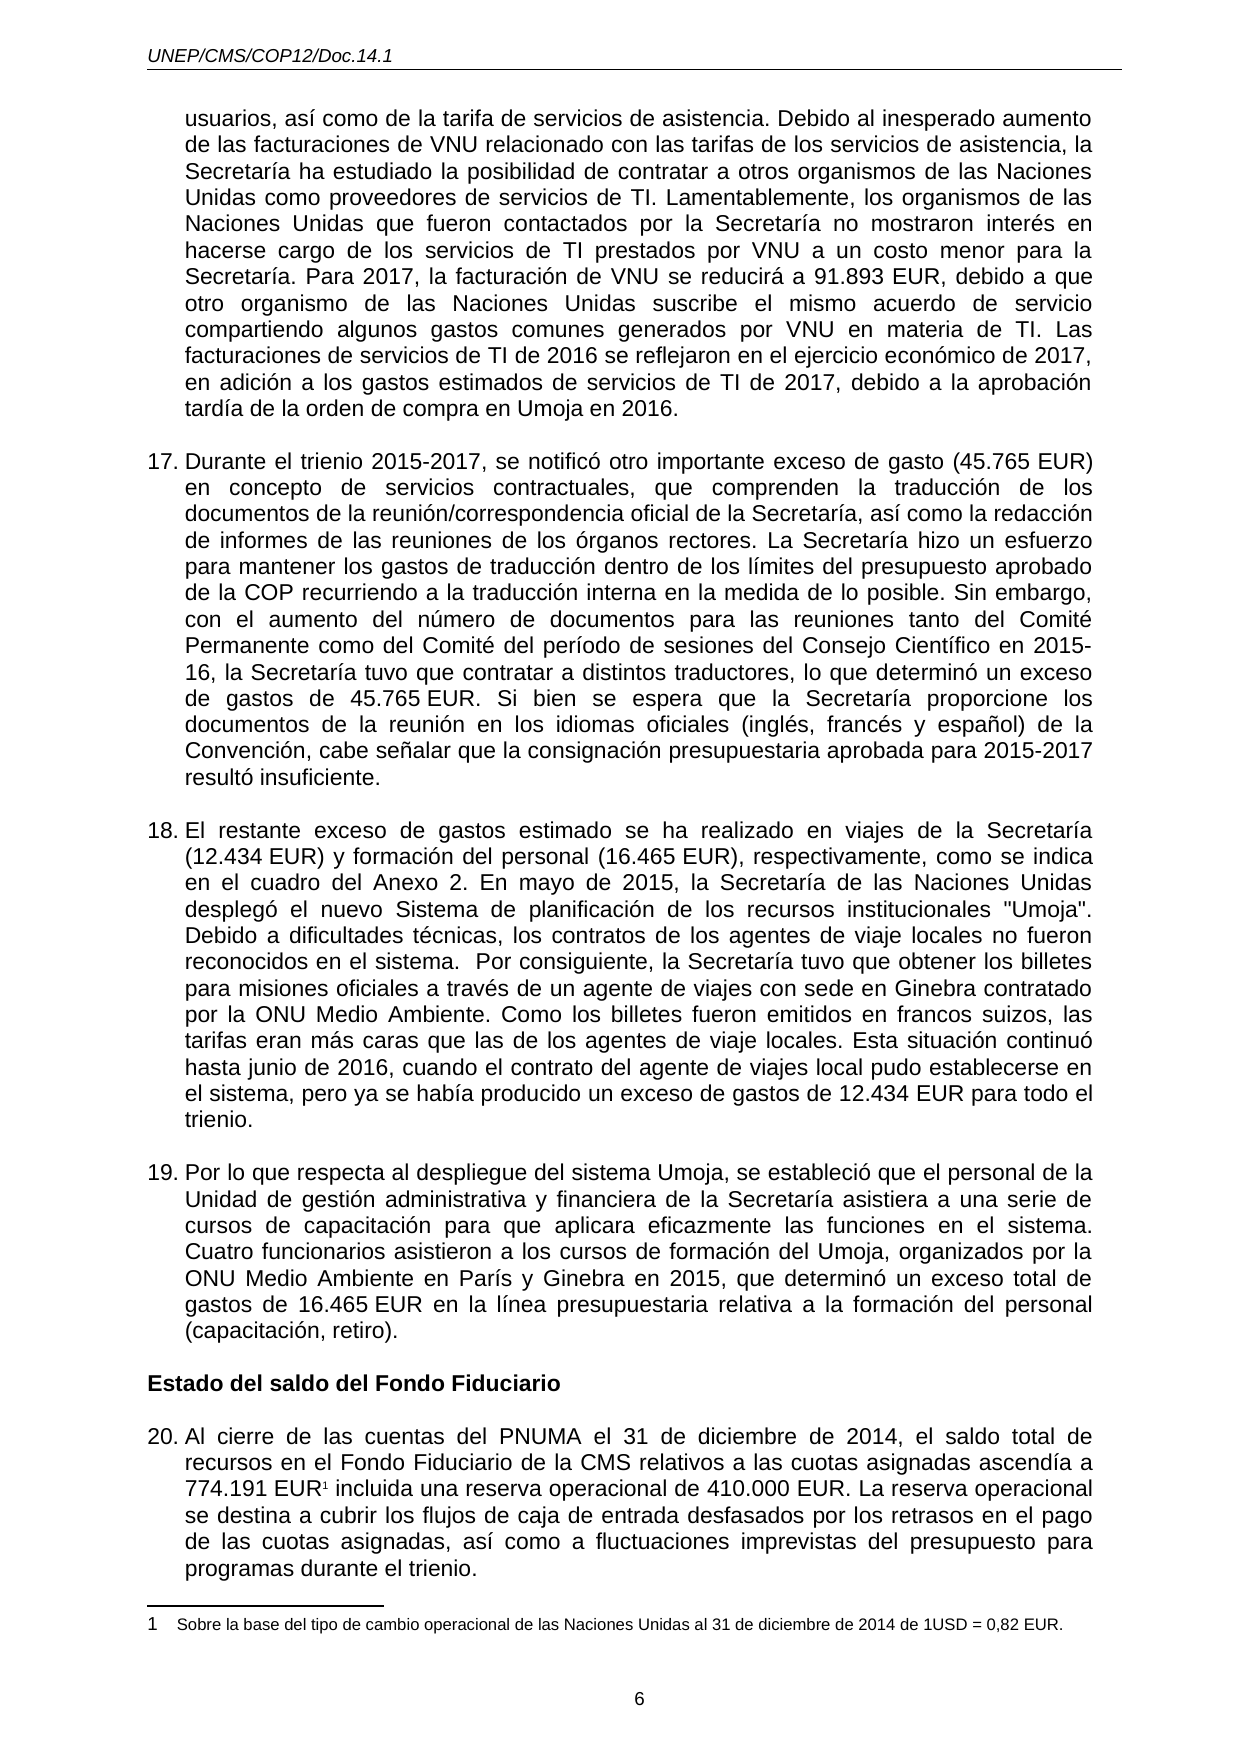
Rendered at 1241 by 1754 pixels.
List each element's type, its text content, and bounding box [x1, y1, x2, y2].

list Durante el trienio 2015-2017, se notificó otro importante exceso de gasto (45.765 EUR) en concepto de servicios contractuales, que comprenden la traducción de los documentos de la reunión/correspondencia oficial de la Secretaría, así como la redacción de informes de las reuniones de los órganos rectores. La Secretaría hizo un esfuerzo para mantener los gastos de traducción dentro de los límites del presupuesto aprobado de la COP recurriendo a la traducción interna en la medida de lo posible. Sin embargo, con el aumento del número de documentos para las reuniones tanto del Comité Permanente como del Comité del período de sesiones del Consejo Científico en 2015-16, la Secretaría tuvo que contratar a distintos traductores, lo que determinó un exceso de gastos de 45.765 EUR. Si bien se espera que la Secretaría proporcione los documentos de la reunión en los idiomas oficiales (inglés, francés y español) de la Convención, cabe señalar que la consignación presupuestaria aprobada para 2015-2017 resultó insuficiente. [147, 448, 1093, 790]
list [147, 105, 1093, 421]
list Por lo que respecta al despliegue del sistema Umoja, se estableció que el personal de la Unidad de gestión administrativa y financiera de la Secretaría asistiera a una serie de cursos de capacitación para que aplicara eficazmente las funciones en el sistema. Cuatro funcionarios asistieron a los cursos de formación del Umoja, organizados por la ONU Medio Ambiente en París y Ginebra en 2015, que determinó un exceso total de gastos de 16.465 EUR en la línea presupuestaria relativa a la formación del personal (capacitación, retiro). [147, 1159, 1093, 1344]
list El restante exceso de gastos estimado se ha realizado en viajes de la Secretaría (12.434 EUR) y formación del personal (16.465 EUR), respectivamente, como se indica en el cuadro del Anexo 2. En mayo de 2015, la Secretaría de las Naciones Unidas desplegó el nuevo Sistema de planificación de los recursos institucionales "Umoja". Debido a dificultades técnicas, los contratos de los agentes de viaje locales no fueron reconocidos en el sistema. Por consiguiente, la Secretaría tuvo que obtener los billetes para misiones oficiales a través de un agente de viajes con sede en Ginebra contratado por la ONU Medio Ambiente. Como los billetes fueron emitidos en francos suizos, las tarifas eran más caras que las de los agentes de viaje locales. Esta situación continuó hasta junio de 2016, cuando el contrato del agente de viajes local pudo establecerse en el sistema, pero ya se había producido un exceso de gastos de 12.434 EUR para todo el trienio. [147, 817, 1093, 1133]
text Estado del saldo del Fondo Fiduciario [147, 1370, 1093, 1396]
list Al cierre de las cuentas del PNUMA el 31 de diciembre de 2014, el saldo total de recursos en el Fondo Fiduciario de la CMS relativos a las cuotas asignadas ascendía a 774.191 EUR incluida una reserva operacional de 410.000 EUR. La reserva operacional se destina a cubrir los flujos de caja de entrada desfasados por los retrasos en el pago de las cuotas asignadas, así como a fluctuaciones imprevistas del presupuesto para programas durante el trienio. [147, 1423, 1093, 1581]
